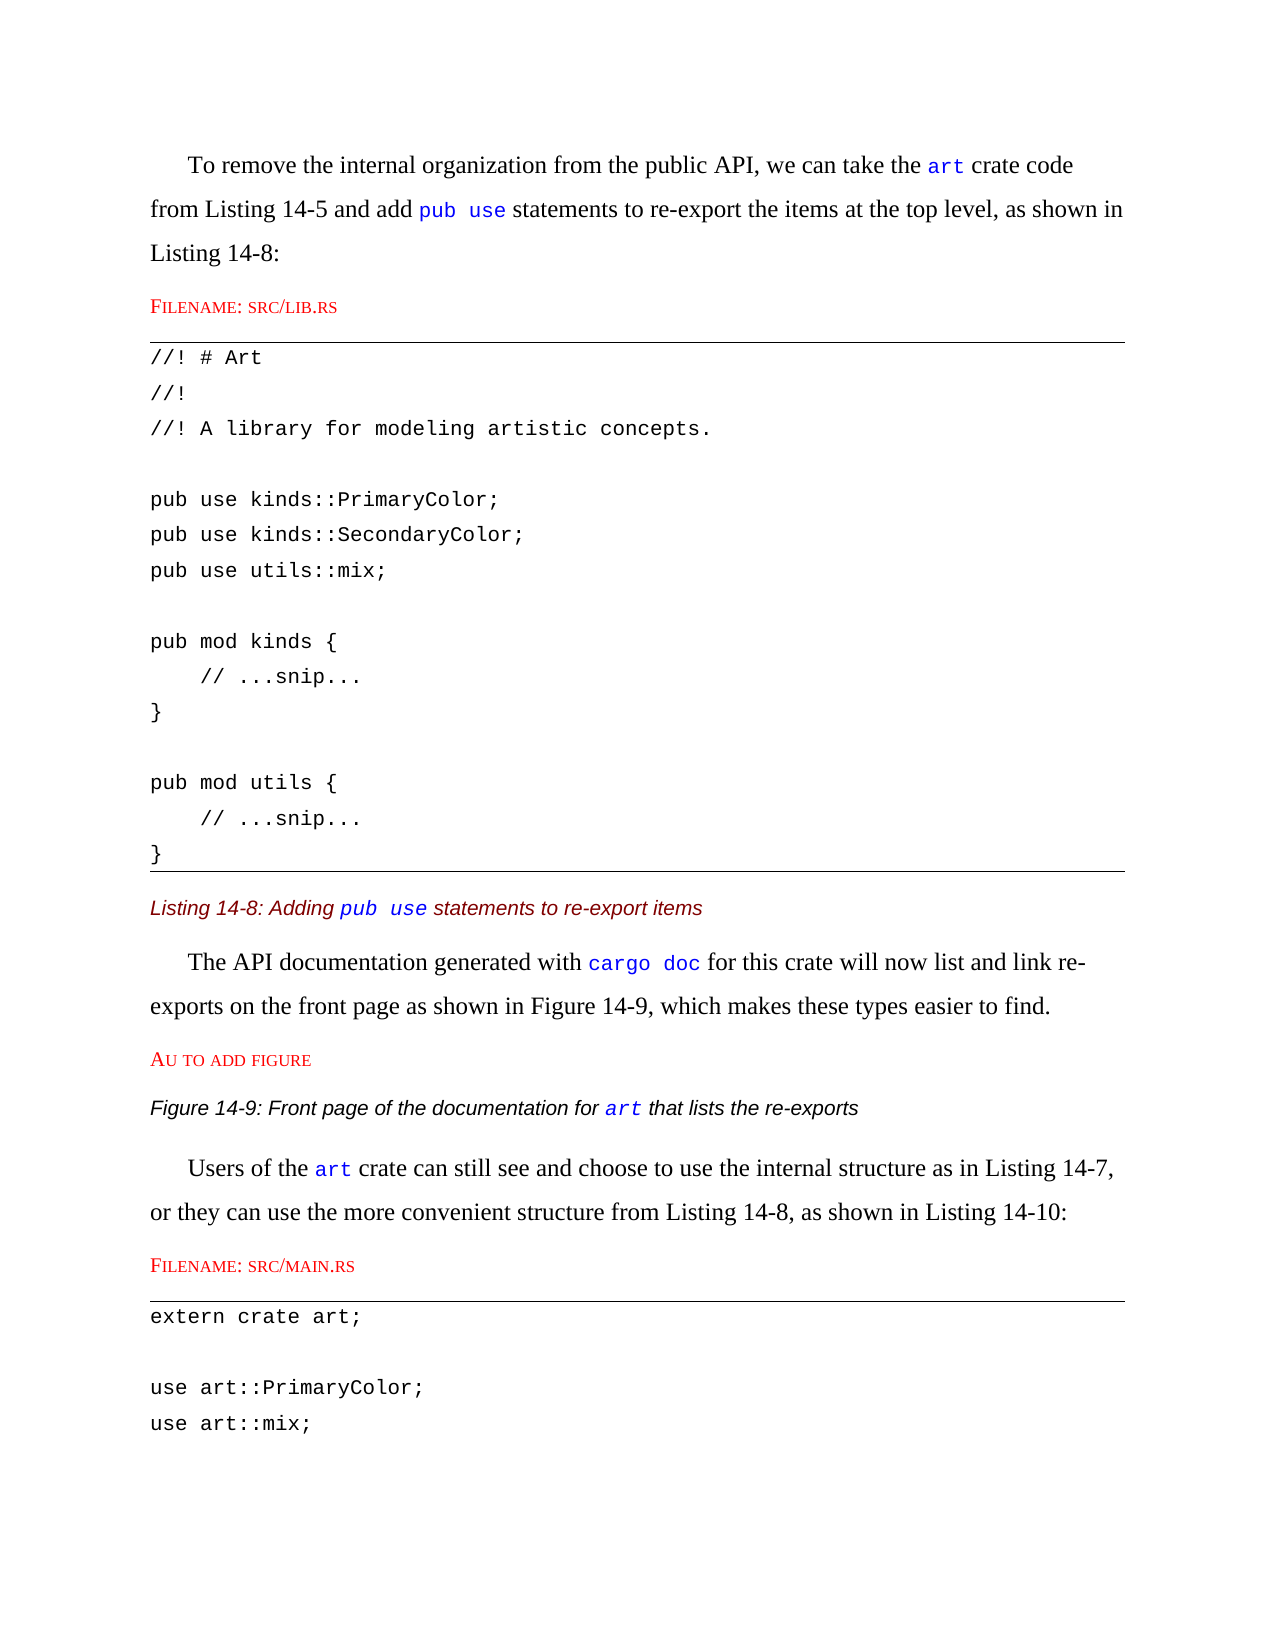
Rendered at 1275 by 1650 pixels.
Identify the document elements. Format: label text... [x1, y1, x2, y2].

text pub use kinds::PrimaryColor; [150, 489, 1125, 513]
text pub mod utils { [150, 772, 1125, 796]
text Users of the art crate can still see and choose to use the internal structure as in Listing 14-7, or they can use the more convenient structure from Listing 14-8, as shown in Listing 14-10: [150, 1153, 1125, 1226]
text Au to add figure [150, 1047, 1125, 1071]
text To remove the internal organization from the public API, we can take the art crate code from Listing 14-5 and add pub use statements to re-export the items at the top level, as shown in Listing 14-8: [150, 150, 1125, 267]
text pub use kinds::SecondaryColor; [150, 524, 1125, 548]
text Filename: src/main.rs [150, 1253, 1125, 1277]
text The API documentation generated with cargo doc for this crate will now list and link re-exports on the front page as shown in Figure 14-9, which makes these types easier to find. [150, 947, 1125, 1020]
text extern crate art; [150, 1302, 1125, 1330]
text Filename: src/lib.rs [150, 293, 1125, 318]
text //! A library for modeling artistic concepts. [150, 418, 1125, 442]
text Figure 14-9: Front page of the documentation for art that lists the re-exports [150, 1096, 1125, 1121]
text //! # Art [150, 343, 1125, 371]
list Listing 14-8: Adding pub use statements to re-export items [150, 896, 1125, 922]
text pub use utils::mix; [150, 560, 1125, 583]
text //! [150, 383, 1125, 406]
text pub mod kinds { [150, 631, 1125, 654]
text } [150, 843, 1125, 871]
text } [150, 701, 1125, 725]
text // ...snip... [150, 666, 1125, 690]
text use art::mix; [150, 1413, 1125, 1436]
text // ...snip... [150, 808, 1125, 831]
text use art::PrimaryColor; [150, 1377, 1125, 1401]
